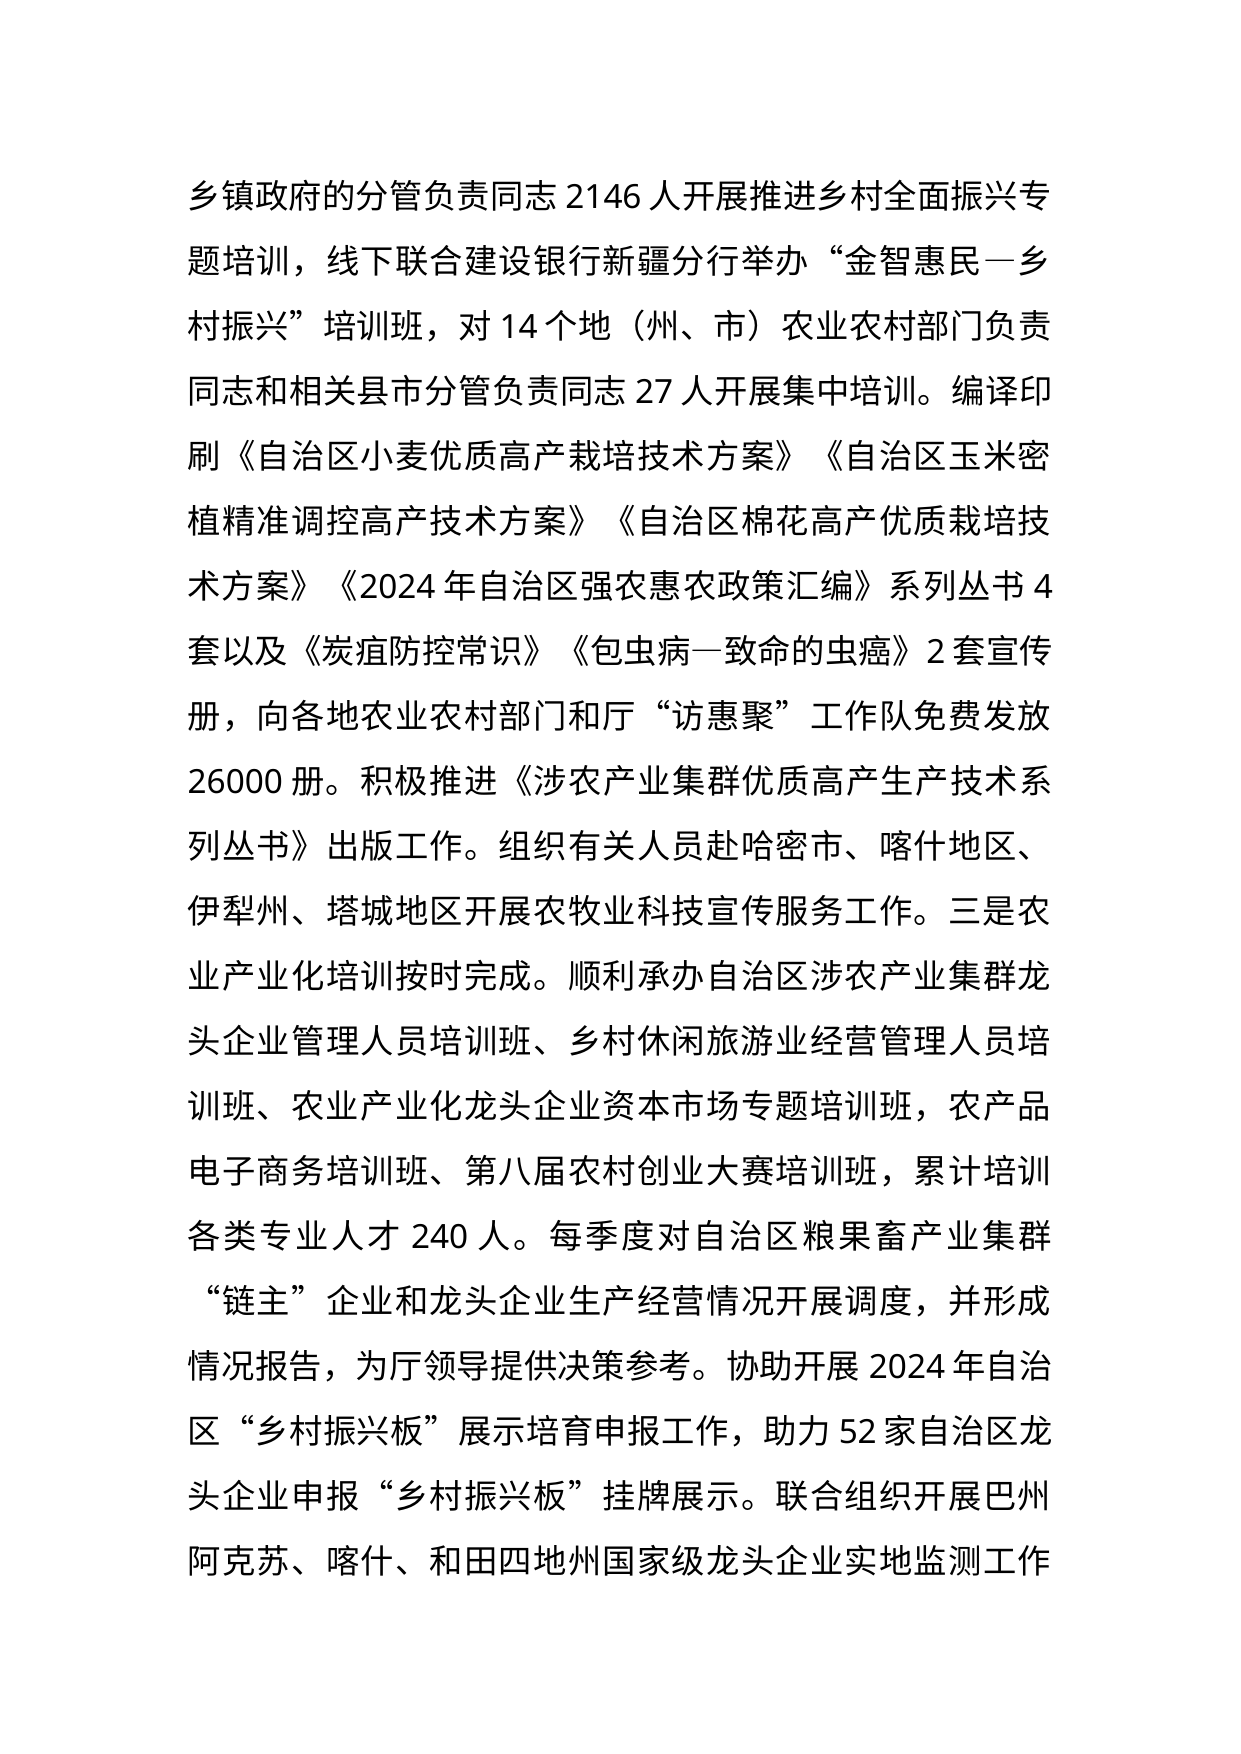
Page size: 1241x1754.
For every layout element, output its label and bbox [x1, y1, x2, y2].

list [187, 162, 1053, 1592]
